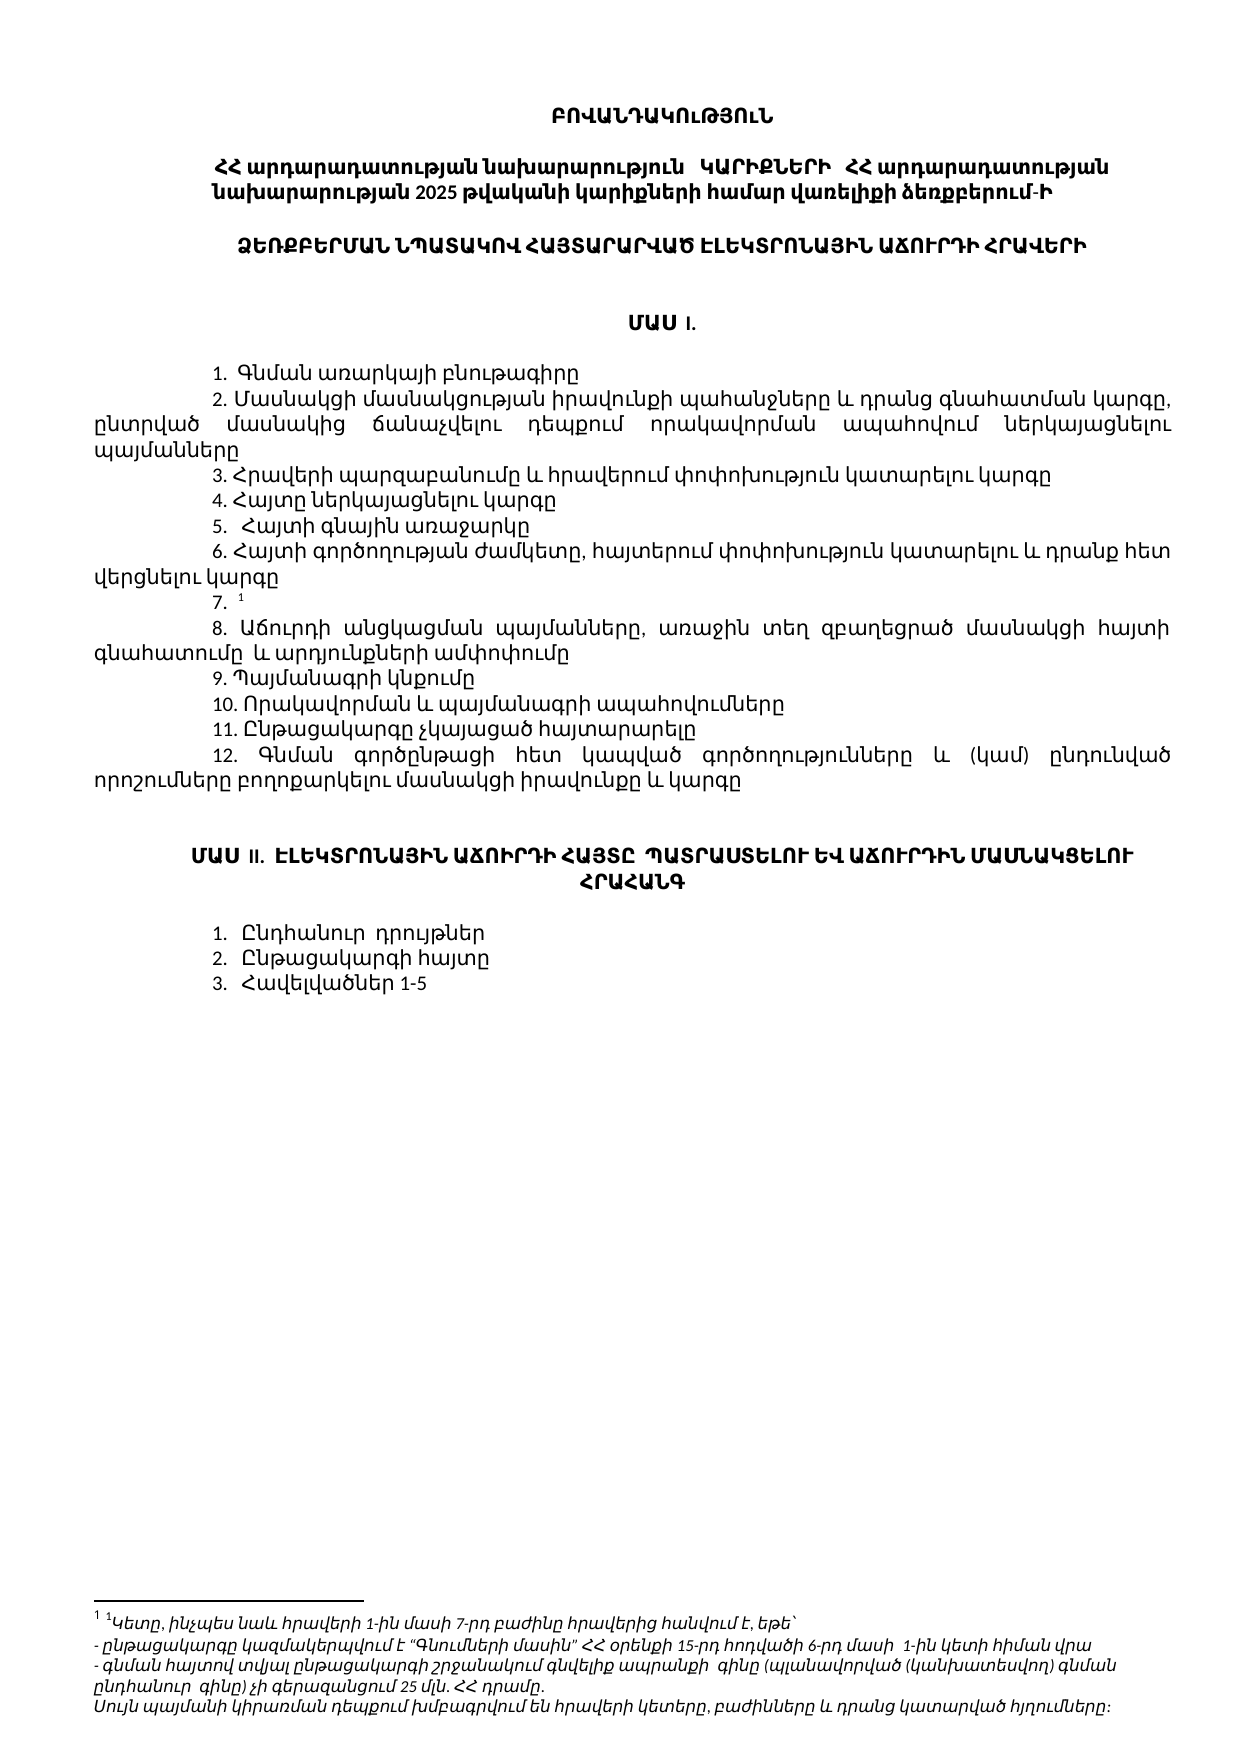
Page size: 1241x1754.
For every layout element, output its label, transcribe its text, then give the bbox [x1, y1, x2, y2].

text ՀՀ արդարադատության նախարարություն ԿԱՐԻՔՆԵՐԻ ՀՀ արդարադատության նախարարության 2025 թվականի կարիքների համար վառելիքի ձեռքբերում-Ի [94, 154, 1171, 205]
text 12. Գնման գործընթացի հետ կապված գործողությունները և (կամ) ընդունված որոշումները բողոքարկելու մասնակցի իրավունքը և կարգը [94, 742, 1171, 793]
text 7. 1 [94, 589, 1171, 615]
text 4. Հայտը ներկայացնելու կարգը [94, 488, 1171, 513]
text 2. Մասնակցի մասնակցության իրավունքի պահանջները և դրանց գնահատման կարգը, ընտրված մասնակից ճանաչվելու դեպքում որակավորման ապահովում ներկայացնելու պայմանները [94, 386, 1171, 462]
text 8. Աճուրդի անցկացման պայմանները, առաջին տեղ զբաղեցրած մասնակցի հայտի գնահատումը և արդյունքների ամփոփումը [94, 615, 1171, 666]
text ԲՈՎԱՆԴԱԿՈւԹՅՈւՆ [94, 103, 1171, 128]
text 9. Պայմանագրի կնքումը [94, 666, 1171, 691]
text ՄԱՍ II. ԷԼԵԿՏՐՈՆԱՅԻՆ ԱՃՈԻՐԴԻ ՀԱՅՏԸ ՊԱՏՐԱՍՏԵԼՈՒ ԵՎ ԱՃՈՒՐԴԻՆ ՄԱՍՆԱԿՑԵԼՈՒ ՀՐԱՀԱՆԳ [94, 843, 1171, 894]
text ՄԱՍ I. [94, 310, 1171, 335]
text 1. Գնման առարկայի բնութագիրը [94, 361, 1171, 386]
text 10. Որակավորման և պայմանագրի ապահովումները [94, 691, 1171, 716]
text 1. Ընդհանուր դրույթներ [94, 920, 1171, 945]
text 5. Հայտի գնային առաջարկը [94, 513, 1171, 538]
text ՁԵՌՔԲԵՐՄԱՆ ՆՊԱՏԱԿՈՎ ՀԱՅՏԱՐԱՐՎԱԾ ԷԼԵԿՏՐՈՆԱՅԻՆ ԱՃՈՒՐԴԻ ՀՐԱՎԵՐԻ [94, 233, 1171, 259]
text 3. Հրավերի պարզաբանումը և հրավերում փոփոխություն կատարելու կարգը [94, 462, 1171, 488]
text 2. Ընթացակարգի հայտը [94, 945, 1171, 971]
text 3. Հավելվածներ 1-5 [94, 971, 1171, 996]
text 11. Ընթացակարգը չկայացած հայտարարելը [94, 716, 1171, 742]
text 6. Հայտի գործողության ժամկետը, հայտերում փոփոխություն կատարելու և դրանք հետ վերցնելու կարգը [94, 538, 1171, 589]
